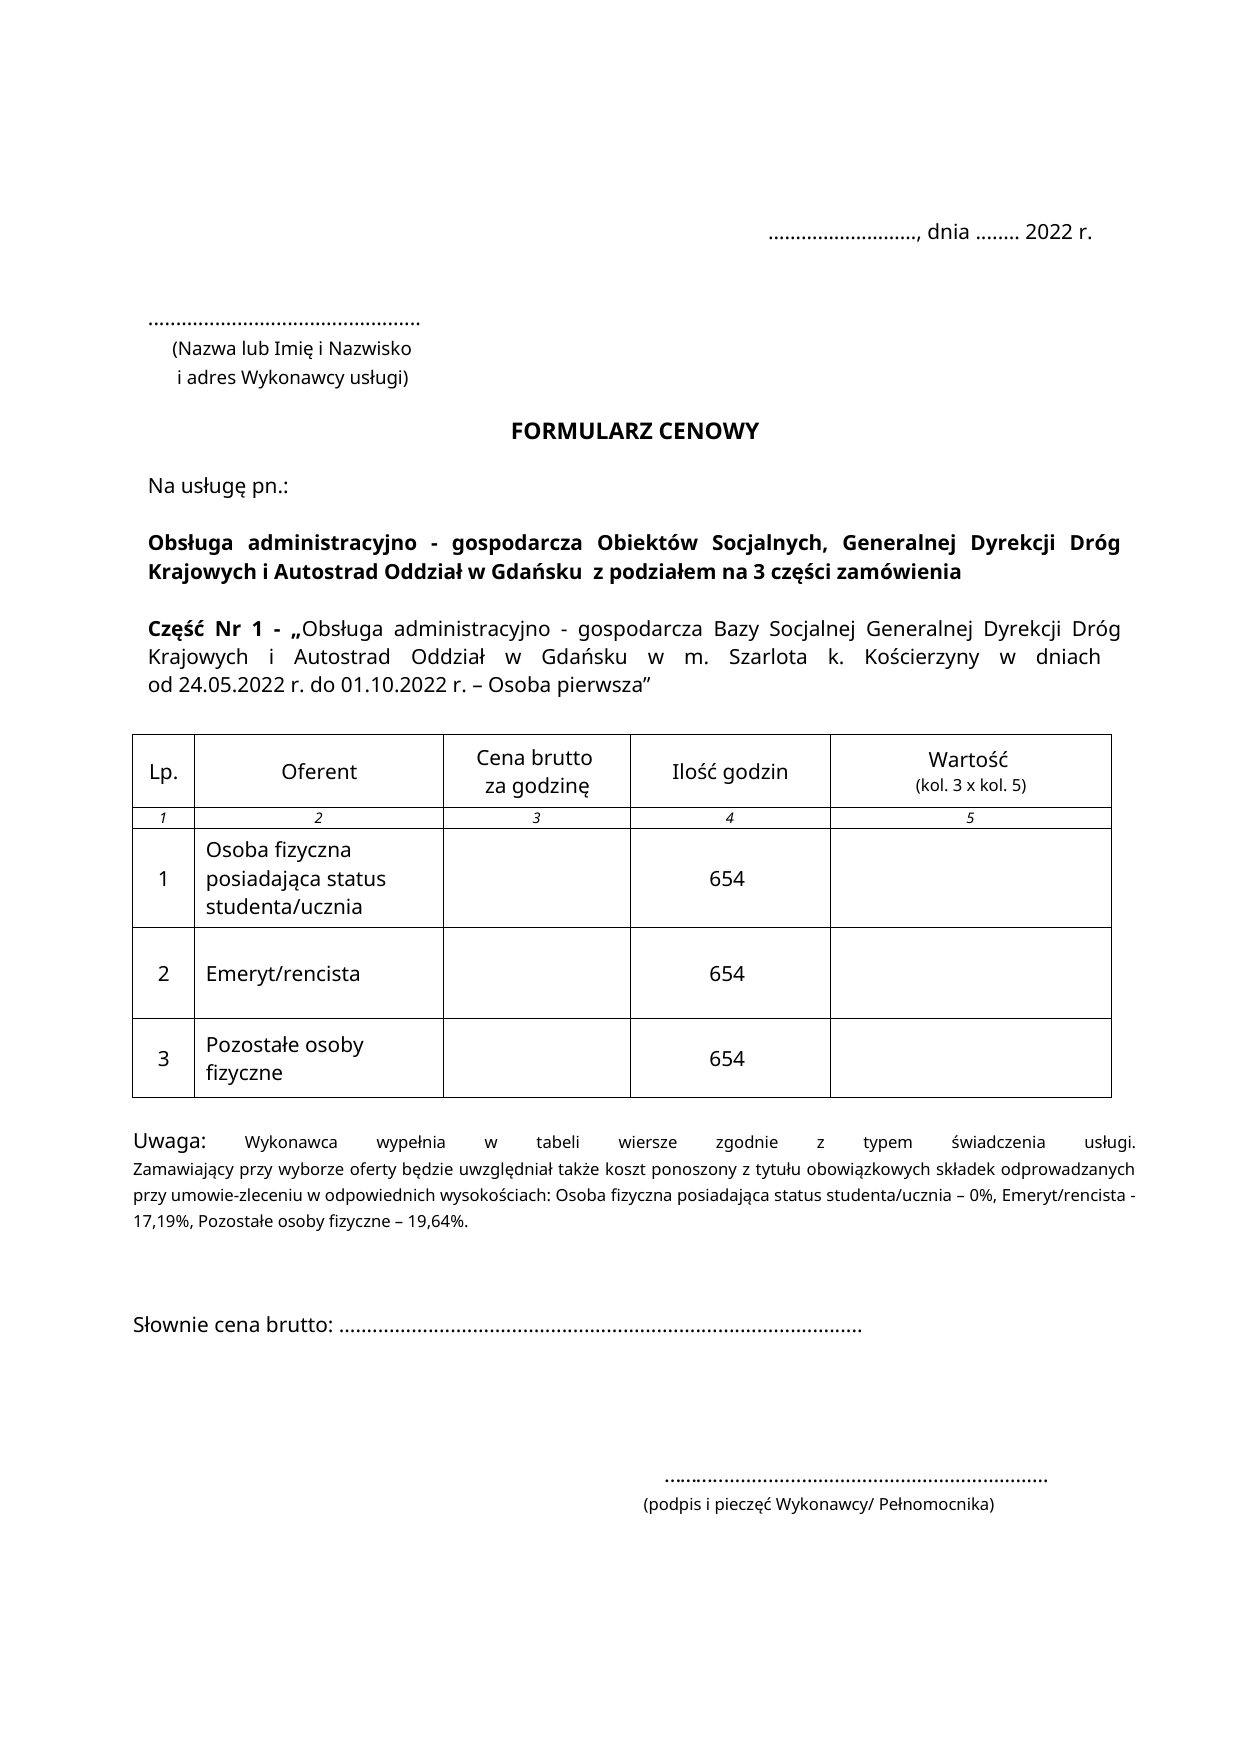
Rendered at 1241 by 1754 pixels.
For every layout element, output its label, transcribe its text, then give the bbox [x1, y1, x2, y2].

text Obsługa administracyjno - gospodarcza Obiektów Socjalnych, Generalnej Dyrekcji Dróg Krajowych i Autostrad Oddział w Gdańsku z podziałem na 3 części zamówienia [148, 528, 1122, 585]
text ………………………, dnia ........ 2022 r. [148, 217, 1122, 246]
text (podpis i pieczęć Wykonawcy/ Pełnomocnika) [148, 1493, 1122, 1516]
table_cell 2 [195, 808, 443, 828]
table_cell 5 [831, 808, 1111, 828]
table_cell 3 [133, 1019, 194, 1097]
table_header Wartość (kol. 3 x kol. 5) [831, 735, 1111, 807]
table_cell [831, 1019, 1111, 1097]
text Słownie cena brutto: .............................................................................................. [133, 1310, 1137, 1339]
table_header Oferent [195, 735, 443, 807]
table_cell 3 [444, 808, 630, 828]
text Na usługę pn.: [148, 471, 1122, 500]
table_cell [631, 928, 658, 1018]
table_cell 654 [658, 1019, 830, 1097]
table_cell [444, 829, 630, 927]
table_header Lp. [133, 735, 194, 807]
table_cell 654 [658, 928, 830, 1018]
text (Nazwa lub Imię i Nazwisko i adres Wykonawcy usługi) [148, 335, 1122, 390]
text FORMULARZ CENOWY [148, 415, 1122, 446]
table_cell [831, 829, 1111, 927]
table_cell 2 [133, 928, 194, 1018]
table_cell Pozostałe osoby fizyczne [195, 1019, 443, 1097]
table_cell Osoba fizyczna posiadająca status studenta/ucznia [195, 829, 443, 927]
text Uwaga: Wykonawca wypełnia w tabeli wiersze zgodnie z typem świadczenia usługi. Zamawiający przy wyborze oferty będzie uwzględniał także koszt ponoszony z tytułu obowiązkowych składek odprowadzanych przy umowie-zleceniu w odpowiednich wysokościach: Osoba fizyczna posiadająca status studenta/ucznia – 0%, Emeryt/rencista -17,19%, Pozostałe osoby fizyczne – 19,64%. [133, 1126, 1137, 1233]
table_cell 4 [631, 808, 830, 828]
table_cell [631, 1019, 658, 1097]
table_cell 1 [133, 829, 194, 927]
table_cell [444, 1019, 630, 1097]
table_header Cena brutto za godzinę [444, 735, 630, 807]
table_cell [831, 928, 1111, 1018]
text Część Nr 1 - „Obsługa administracyjno - gospodarcza Bazy Socjalnej Generalnej Dyrekcji Dróg Krajowych i Autostrad Oddział w Gdańsku w m. Szarlota k. Kościerzyny w dniach od 24.05.2022 r. do 01.10.2022 r. – Osoba pierwsza” [148, 614, 1122, 699]
table_cell 654 [658, 829, 830, 927]
table_cell 1 [133, 808, 194, 828]
text ………..……........……………………………………… [664, 1428, 1137, 1489]
table_cell [444, 928, 630, 1018]
table_header Ilość godzin [631, 735, 830, 807]
text ................................................. [148, 303, 1122, 331]
table_cell Emeryt/rencista [195, 928, 443, 1018]
table_cell [631, 829, 658, 927]
